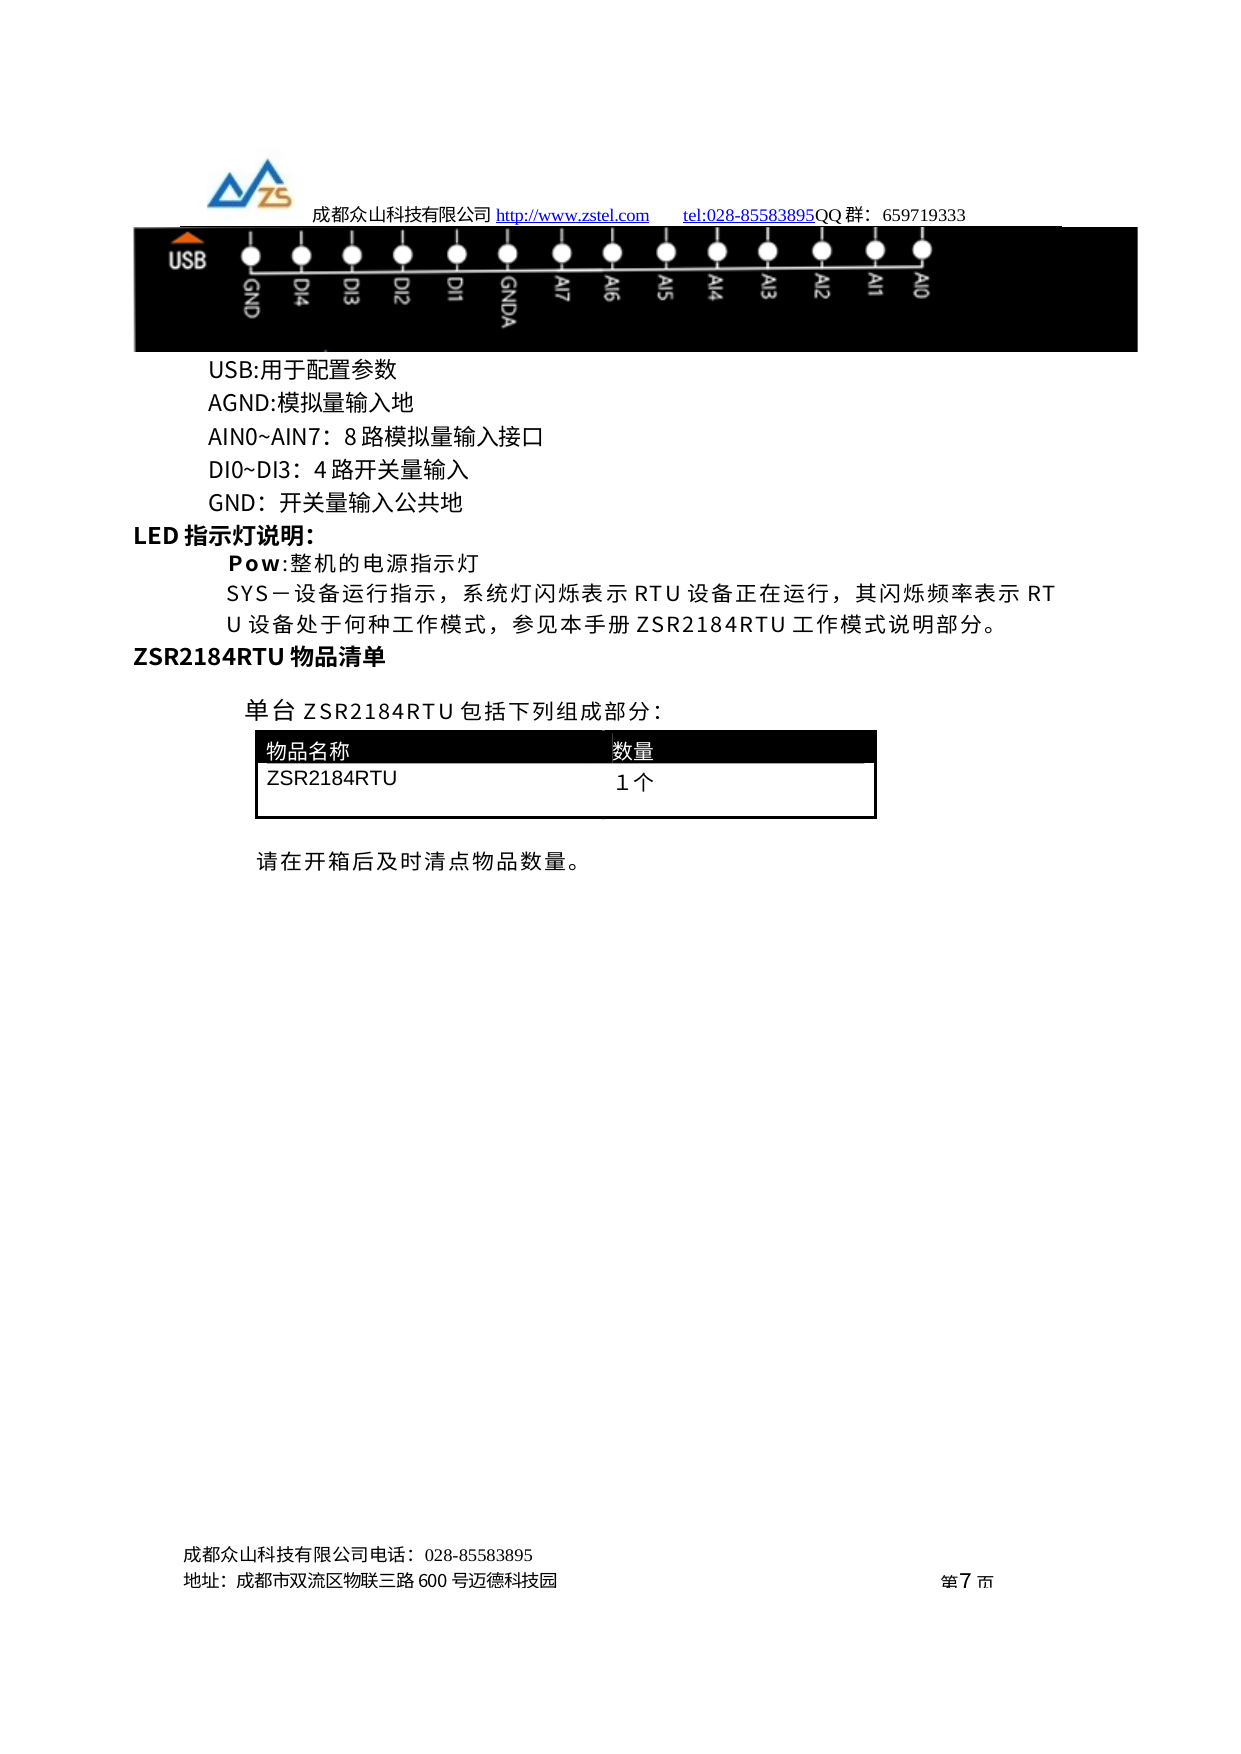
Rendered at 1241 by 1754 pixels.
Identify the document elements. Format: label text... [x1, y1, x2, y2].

text DI0~DI3：4路开关量输入 [133, 452, 1138, 485]
text USB:用于配置参数 [133, 352, 1138, 385]
picture [206, 148, 304, 219]
text AGND:模拟量输入地 [133, 385, 1138, 418]
picture [133, 227, 1138, 352]
text GND：开关量输入公共地 [133, 485, 1138, 518]
text 单台ZSR2184RTU包括下列组成部分： [133, 691, 785, 726]
text LED指示灯说明： [133, 518, 1138, 551]
text 请在开箱后及时清点物品数量。 [256, 846, 1138, 876]
text SYS－设备运行指示，系统灯闪烁表示RTU设备正在运行，其闪烁频率表示RTU设备处于何种工作模式，参见本手册ZSR2184RTU工作模式说明部分。 [226, 577, 1061, 638]
text ZSR2184RTU物品清单 [133, 639, 1138, 672]
text AIN0~AIN7：8路模拟量输入接口 [133, 418, 1138, 452]
text Pow:整机的电源指示灯 [228, 551, 1138, 576]
